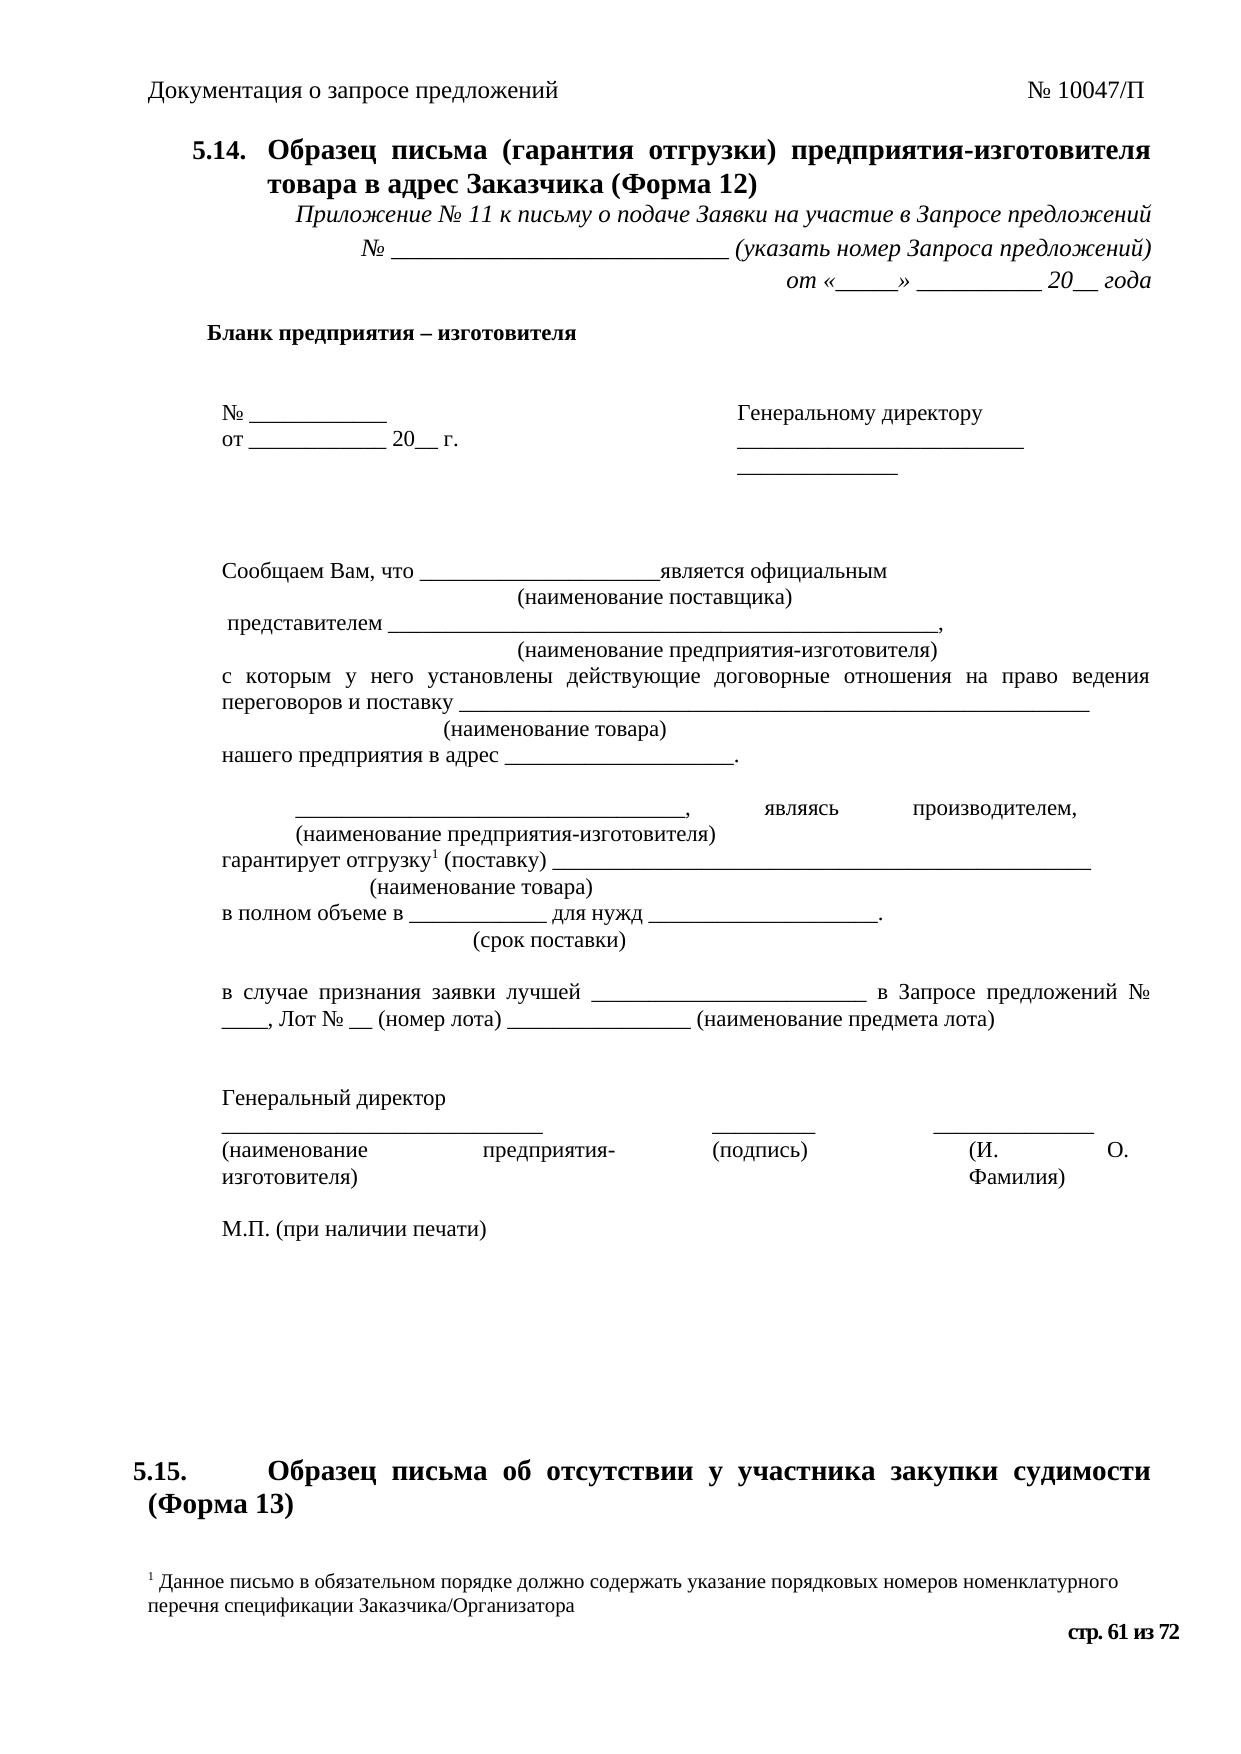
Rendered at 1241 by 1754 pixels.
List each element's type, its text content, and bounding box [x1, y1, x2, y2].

text (наименование товара) [369, 715, 1152, 741]
text (наименование товара) [295, 873, 1152, 899]
list Образец письма об отсутствии у участника закупки судимости (Форма 13) [133, 1453, 1152, 1520]
text __________________________________, являясь производителем, (наименование предприятия-изготовителя) [295, 794, 1152, 847]
text представителем ________________________________________________, [222, 609, 1152, 636]
table_header Генеральный директор ____________________________ (наименование предприятия-изготовителя) М.П. (при наличии печати) [136, 1084, 627, 1453]
table_header № ____________ от ____________ 20__ г. [136, 399, 652, 504]
list Образец письма (гарантия отгрузки) предприятия-изготовителя товара в адрес Заказчика (Форма 12) [192, 132, 1152, 199]
text Бланк предприятия – изготовителя [148, 319, 1152, 346]
text в случае признания заявки лучшей ________________________ в Запросе предложений № ____, Лот № __ (номер лота) ________________ (наименование предмета лота) [222, 978, 1152, 1031]
table_header ______________ (И. О. Фамилия) [848, 1084, 1140, 1453]
text нашего предприятия в адрес ____________________. [222, 741, 1152, 767]
table_header _________ (подпись) [627, 1084, 848, 1453]
text (срок поставки) [473, 926, 1152, 952]
list от «_____» __________ 20__ года [211, 266, 1152, 294]
text гарантирует отгрузку (поставку) _______________________________________________ [222, 847, 1152, 873]
text Сообщаем Вам, что _____________________является официальным [222, 557, 1152, 583]
list № ___________________________ (указать номер Запроса предложений) [211, 233, 1152, 261]
text (наименование поставщика) [443, 583, 1152, 609]
text с которым у него установлены действующие договорные отношения на право ведения переговоров и поставку _______________________________________________________ [222, 662, 1152, 715]
text (наименование предприятия-изготовителя) [443, 636, 1152, 662]
list Приложение № 11 к письму о подаче Заявки на участие в Запросе предложений [211, 199, 1152, 228]
text в полном объеме в ____________ для нужд ____________________. [222, 899, 1152, 926]
table_header Генеральному директору _________________________ ______________ [652, 399, 1163, 504]
